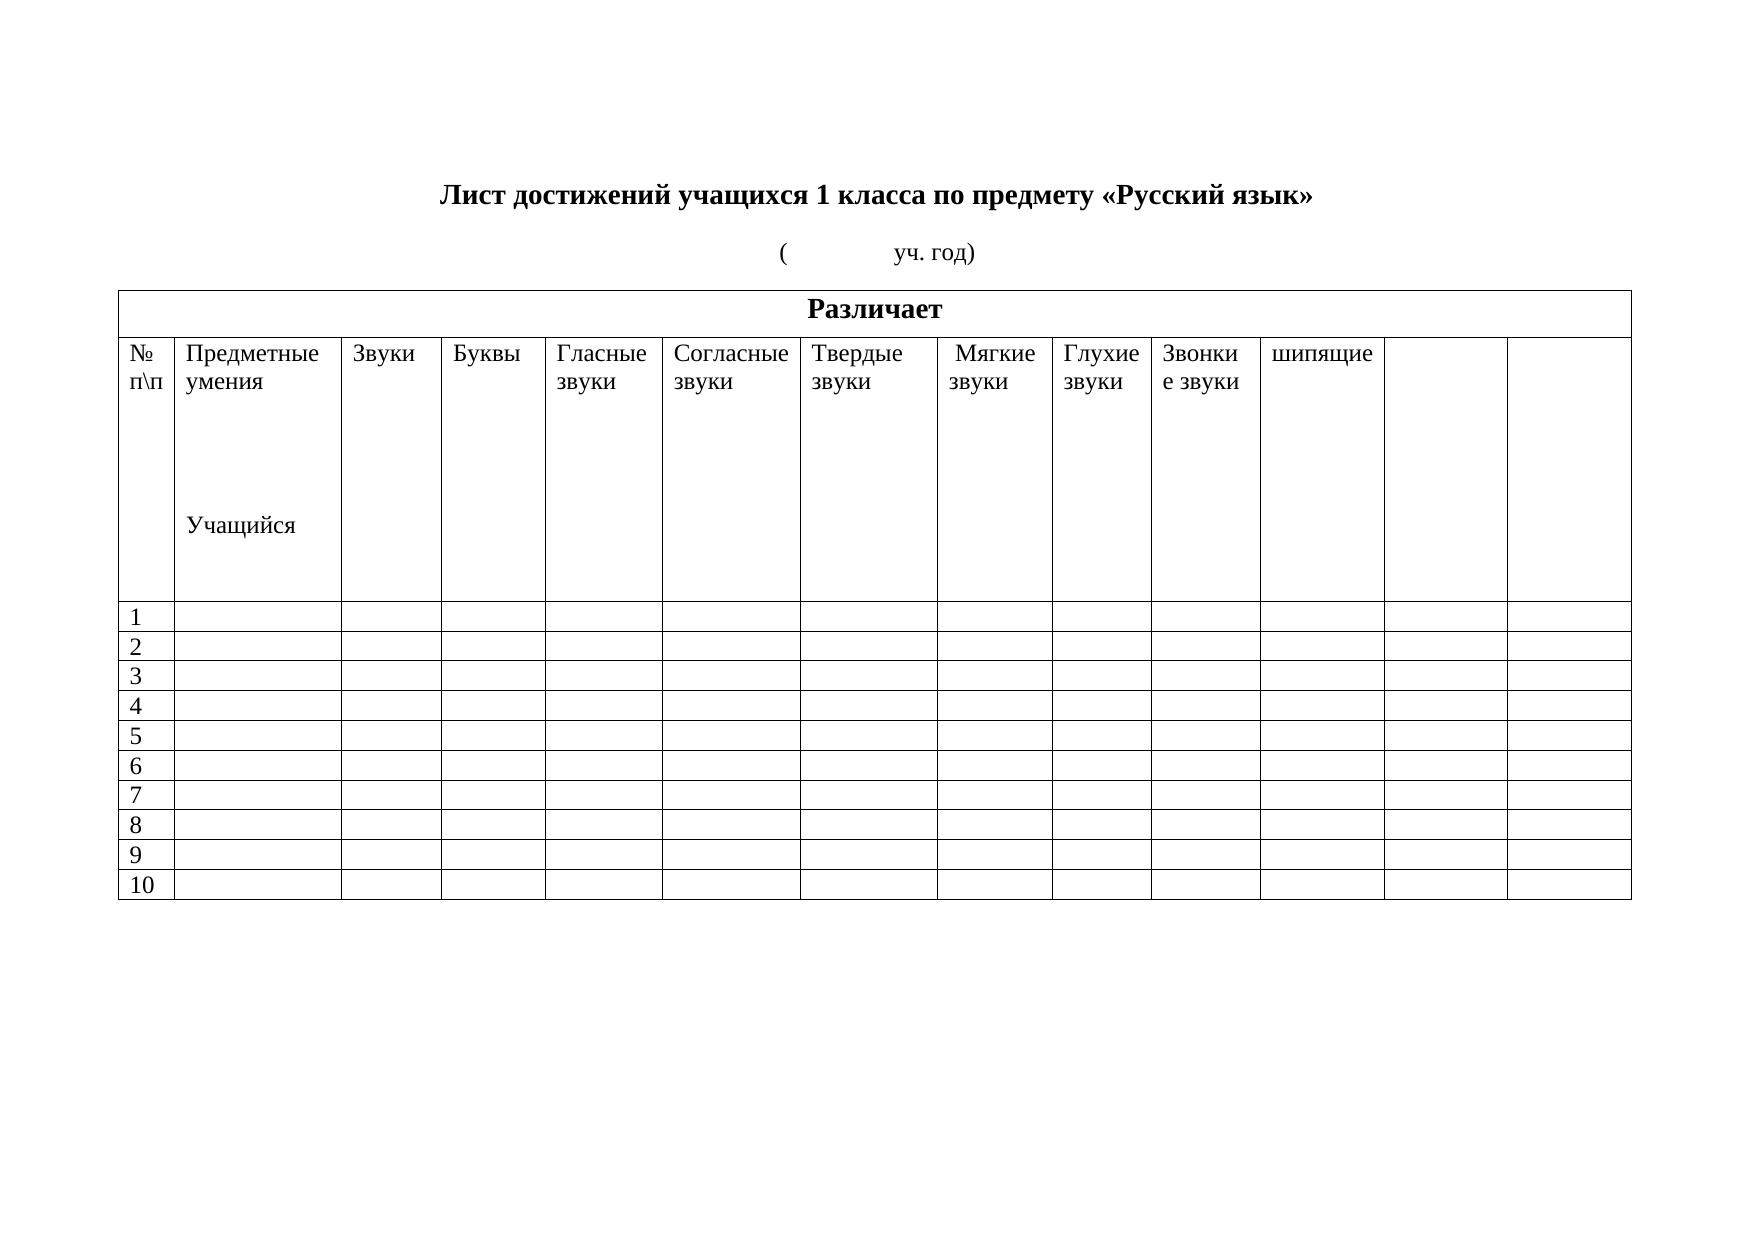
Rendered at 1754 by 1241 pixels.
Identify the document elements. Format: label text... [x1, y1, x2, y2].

table_cell [663, 751, 800, 779]
table_cell [938, 781, 1052, 809]
table_cell [1152, 602, 1260, 631]
table_cell [546, 870, 662, 899]
table_cell [1053, 870, 1151, 899]
table_cell 4 [119, 691, 174, 720]
table_cell [1261, 751, 1384, 779]
table_cell [342, 632, 441, 660]
table_cell [1508, 751, 1631, 779]
text Лист достижений учащихся 1 класса по предмету «Русский язык» [118, 177, 1636, 211]
table_cell [801, 751, 937, 779]
table_cell [1261, 661, 1384, 690]
table_cell [175, 781, 341, 809]
table_cell [663, 840, 800, 869]
table_cell [1385, 870, 1507, 899]
table_cell [546, 840, 662, 869]
table_cell [938, 870, 1052, 899]
table_cell 3 [119, 661, 174, 690]
table_cell [175, 661, 341, 690]
table_cell 6 [119, 751, 174, 779]
table_cell [663, 632, 800, 660]
table_cell [1053, 661, 1151, 690]
table_cell [442, 661, 545, 690]
table_cell [1152, 721, 1260, 750]
table_cell [801, 661, 937, 690]
table_cell [175, 721, 341, 750]
table_cell [442, 840, 545, 869]
table_cell [342, 721, 441, 750]
table_cell [175, 810, 341, 839]
table_cell [342, 870, 441, 899]
table_cell [663, 602, 800, 631]
table_cell [175, 691, 341, 720]
table_cell Предметные умения Учащийся [175, 338, 341, 601]
table_cell [1385, 661, 1507, 690]
table_cell [175, 751, 341, 779]
table_cell [1261, 602, 1384, 631]
table_cell [442, 810, 545, 839]
table_cell [1508, 691, 1631, 720]
table_cell [1053, 691, 1151, 720]
table_cell [938, 602, 1052, 631]
table_cell [1385, 691, 1507, 720]
table_cell [1152, 661, 1260, 690]
table_cell [442, 870, 545, 899]
table_cell Звуки [342, 338, 441, 601]
table_cell Буквы [442, 338, 545, 601]
table_cell [1152, 870, 1260, 899]
table_cell [1385, 721, 1507, 750]
table_cell [342, 810, 441, 839]
table_cell [442, 751, 545, 779]
table_cell [1508, 781, 1631, 809]
table_cell [1508, 338, 1631, 601]
table_header Различает [119, 291, 1631, 337]
table_cell [342, 781, 441, 809]
table_cell [1261, 840, 1384, 869]
table_cell [801, 602, 937, 631]
table_cell [1508, 870, 1631, 899]
text ( уч. год) [118, 237, 1636, 265]
table_cell [1385, 751, 1507, 779]
table_cell Гласные звуки [546, 338, 662, 601]
table_cell 9 [119, 840, 174, 869]
table_cell Согласные звуки [663, 338, 800, 601]
table_cell [175, 840, 341, 869]
table_cell [1261, 810, 1384, 839]
table_cell [801, 781, 937, 809]
table_cell [442, 691, 545, 720]
table_cell шипящие [1261, 338, 1384, 601]
table_cell [663, 661, 800, 690]
table_cell 8 [119, 810, 174, 839]
table_cell [1261, 781, 1384, 809]
table_cell [1508, 721, 1631, 750]
table_cell [801, 810, 937, 839]
table_cell [1508, 602, 1631, 631]
table_cell 2 [119, 632, 174, 660]
table_cell [546, 721, 662, 750]
table_cell [1152, 810, 1260, 839]
table_cell [938, 810, 1052, 839]
table_cell [1385, 602, 1507, 631]
table_cell [175, 602, 341, 631]
table_cell [546, 810, 662, 839]
table_cell [1152, 632, 1260, 660]
table_cell 10 [119, 870, 174, 899]
table_cell [1508, 661, 1631, 690]
table_cell [1385, 632, 1507, 660]
table_cell [1261, 721, 1384, 750]
table_cell [442, 632, 545, 660]
table_cell [442, 781, 545, 809]
table_cell [801, 870, 937, 899]
table_cell [342, 840, 441, 869]
table_cell Глухие звуки [1053, 338, 1151, 601]
table_cell [1053, 751, 1151, 779]
table_cell [442, 721, 545, 750]
table_cell [1152, 691, 1260, 720]
table_cell [175, 870, 341, 899]
table_cell [1508, 810, 1631, 839]
table_cell [663, 810, 800, 839]
table_cell [663, 721, 800, 750]
table_cell [1053, 602, 1151, 631]
table_cell [342, 661, 441, 690]
table_cell 1 [119, 602, 174, 631]
table_cell [801, 632, 937, 660]
table_cell [1053, 810, 1151, 839]
table_cell [1261, 870, 1384, 899]
table_cell [1261, 632, 1384, 660]
table_cell Звонкие звуки [1152, 338, 1260, 601]
table_cell [1152, 840, 1260, 869]
table_cell [938, 661, 1052, 690]
table_cell № п\п [119, 338, 174, 601]
table_cell [342, 691, 441, 720]
table_cell [1508, 632, 1631, 660]
table_cell [546, 602, 662, 631]
table_cell [938, 840, 1052, 869]
table_cell [938, 632, 1052, 660]
table_cell [1053, 632, 1151, 660]
table_cell [342, 602, 441, 631]
table_cell Мягкие звуки [938, 338, 1052, 601]
table_cell [442, 602, 545, 631]
table_cell [938, 721, 1052, 750]
table_cell [1385, 338, 1507, 601]
table_cell [1053, 721, 1151, 750]
table_cell [1385, 781, 1507, 809]
table_cell [663, 870, 800, 899]
table_cell [1053, 781, 1151, 809]
table_cell [801, 721, 937, 750]
table_cell [801, 691, 937, 720]
table_cell [663, 781, 800, 809]
table_cell 7 [119, 781, 174, 809]
table_cell 5 [119, 721, 174, 750]
table_cell [938, 691, 1052, 720]
table_cell [546, 691, 662, 720]
table_cell [663, 691, 800, 720]
table_cell [1385, 840, 1507, 869]
table_cell [1261, 691, 1384, 720]
table_cell [546, 661, 662, 690]
table_cell [342, 751, 441, 779]
table_cell [1152, 781, 1260, 809]
table_cell [1152, 751, 1260, 779]
table_cell [546, 781, 662, 809]
table_cell [801, 840, 937, 869]
table_cell [175, 632, 341, 660]
table_cell Твердые звуки [801, 338, 937, 601]
table_cell [938, 751, 1052, 779]
table_cell [546, 751, 662, 779]
table_cell [546, 632, 662, 660]
table_cell [1385, 810, 1507, 839]
table_cell [1053, 840, 1151, 869]
table_cell [1508, 840, 1631, 869]
